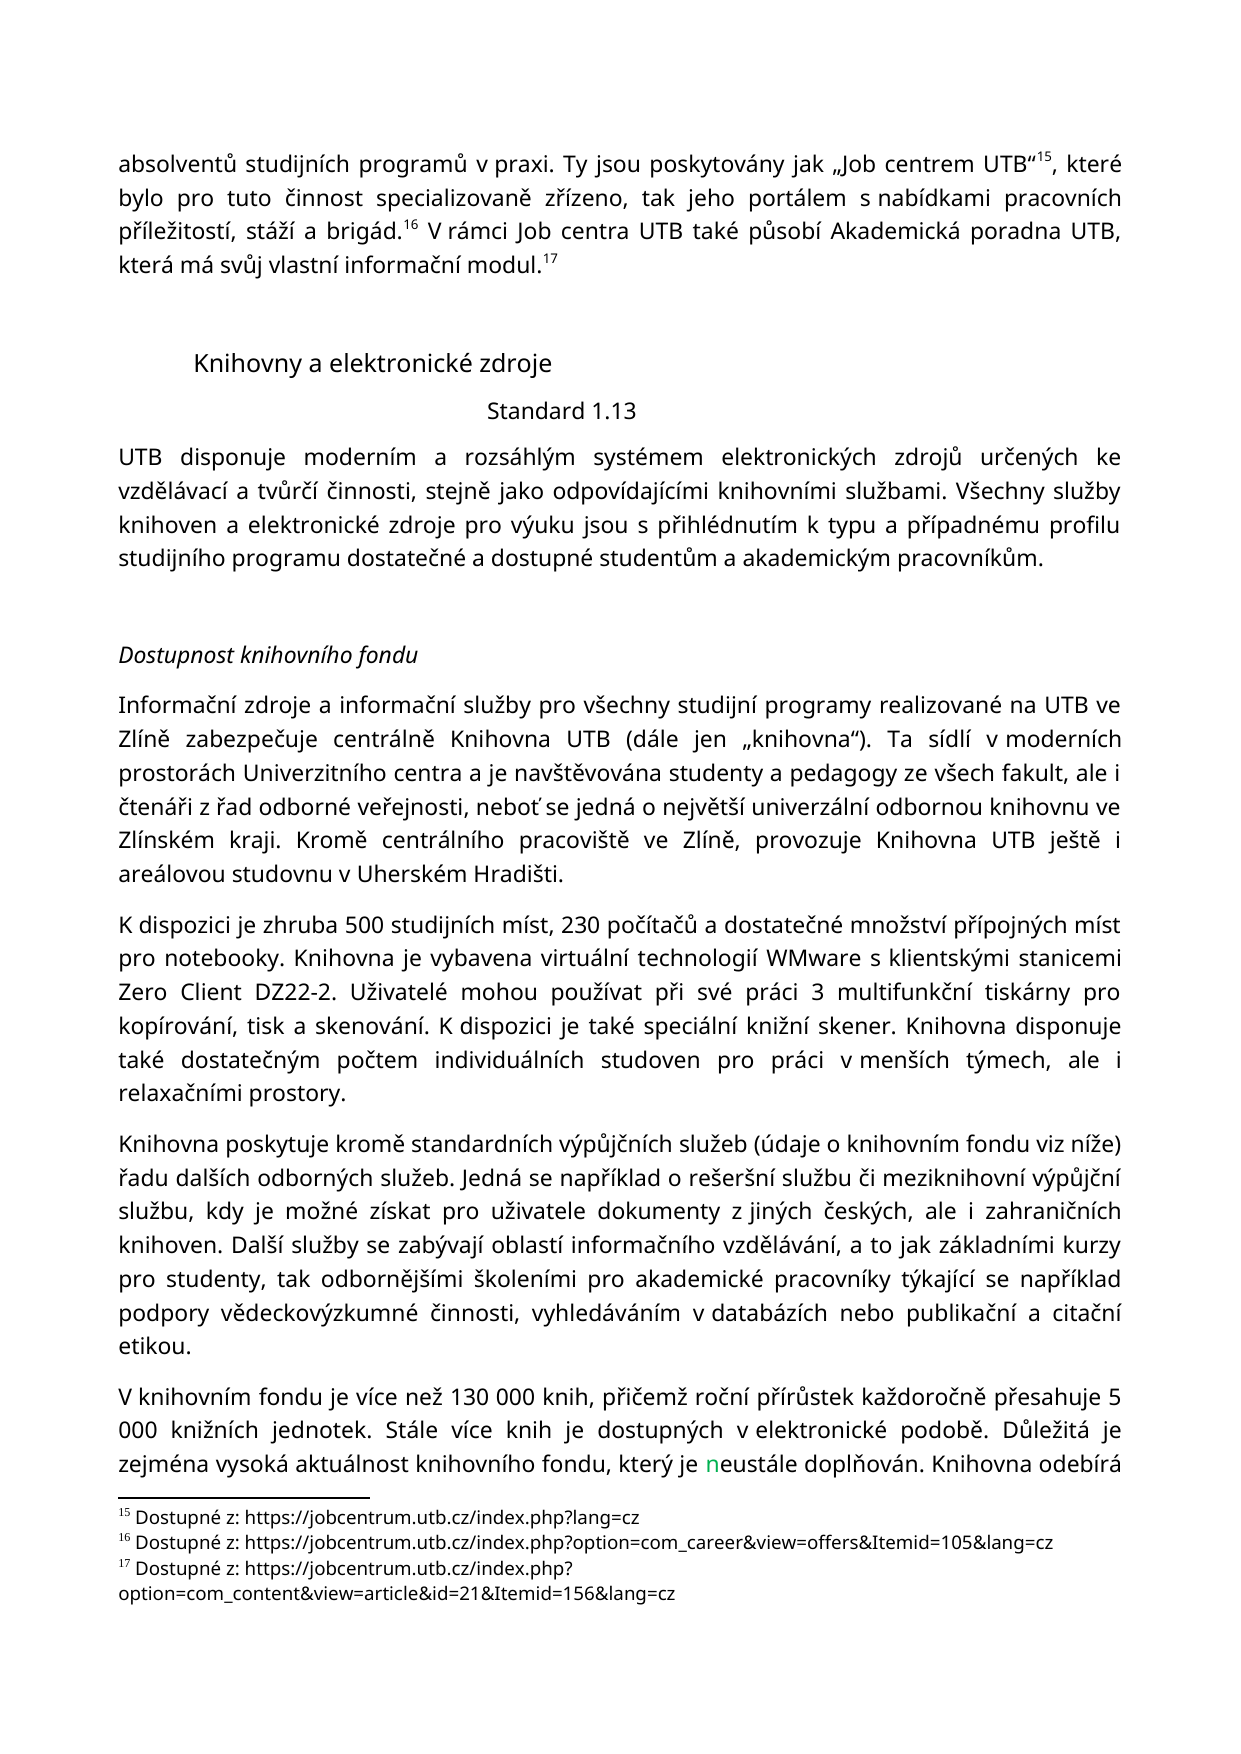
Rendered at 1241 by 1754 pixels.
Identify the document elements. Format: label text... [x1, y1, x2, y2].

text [118, 1381, 1122, 1479]
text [118, 148, 1122, 280]
text Informační zdroje a informační služby pro všechny studijní programy realizované na UTB ve Zlíně zabezpečuje centrálně Knihovna UTB (dále jen „knihovna“). Ta sídlí v moderních prostorách Univerzitního centra a je navštěvována studenty a pedagogy ze všech fakult, ale i čtenáři z řad odborné veřejnosti, neboť se jedná o největší univerzální odbornou knihovnu ve Zlínském kraji. Kromě centrálního pracoviště ve Zlíně, provozuje Knihovna UTB ještě i areálovou studovnu v Uherském Hradišti. [118, 689, 1122, 889]
text Knihovny a elektronické zdroje [193, 346, 1122, 380]
text Knihovna poskytuje kromě standardních výpůjčních služeb (údaje o knihovním fondu viz níže) řadu dalších odborných služeb. Jedná se například o rešeršní službu či meziknihovní výpůjční službu, kdy je možné získat pro uživatele dokumenty z jiných českých, ale i zahraničních knihoven. Další služby se zabývají oblastí informačního vzdělávání, a to jak základními kurzy pro studenty, tak odbornějšími školeními pro akademické pracovníky týkající se například podpory vědeckovýzkumné činnosti, vyhledáváním v databázích nebo publikační a citační etikou. [118, 1128, 1122, 1362]
text UTB disponuje moderním a rozsáhlým systémem elektronických zdrojů určených ke vzdělávací a tvůrčí činnosti, stejně jako odpovídajícími knihovními službami. Všechny služby knihoven a elektronické zdroje pro výuku jsou s přihlédnutím k typu a případnému profilu studijního programu dostatečné a dostupné studentům a akademickým pracovníkům. [118, 441, 1122, 574]
text Standard 1.13 [118, 395, 1122, 426]
text K dispozici je zhruba 500 studijních míst, 230 počítačů a dostatečné množství přípojných míst pro notebooky. Knihovna je vybavena virtuální technologií WMware s klientskými stanicemi Zero Client DZ22-2. Uživatelé mohou používat při své práci 3 multifunkční tiskárny pro kopírování, tisk a skenování. K dispozici je také speciální knižní skener. Knihovna disponuje také dostatečným počtem individuálních studoven pro práci v menších týmech, ale i relaxačními prostory. [118, 909, 1122, 1109]
text Dostupnost knihovního fondu [118, 639, 1122, 670]
